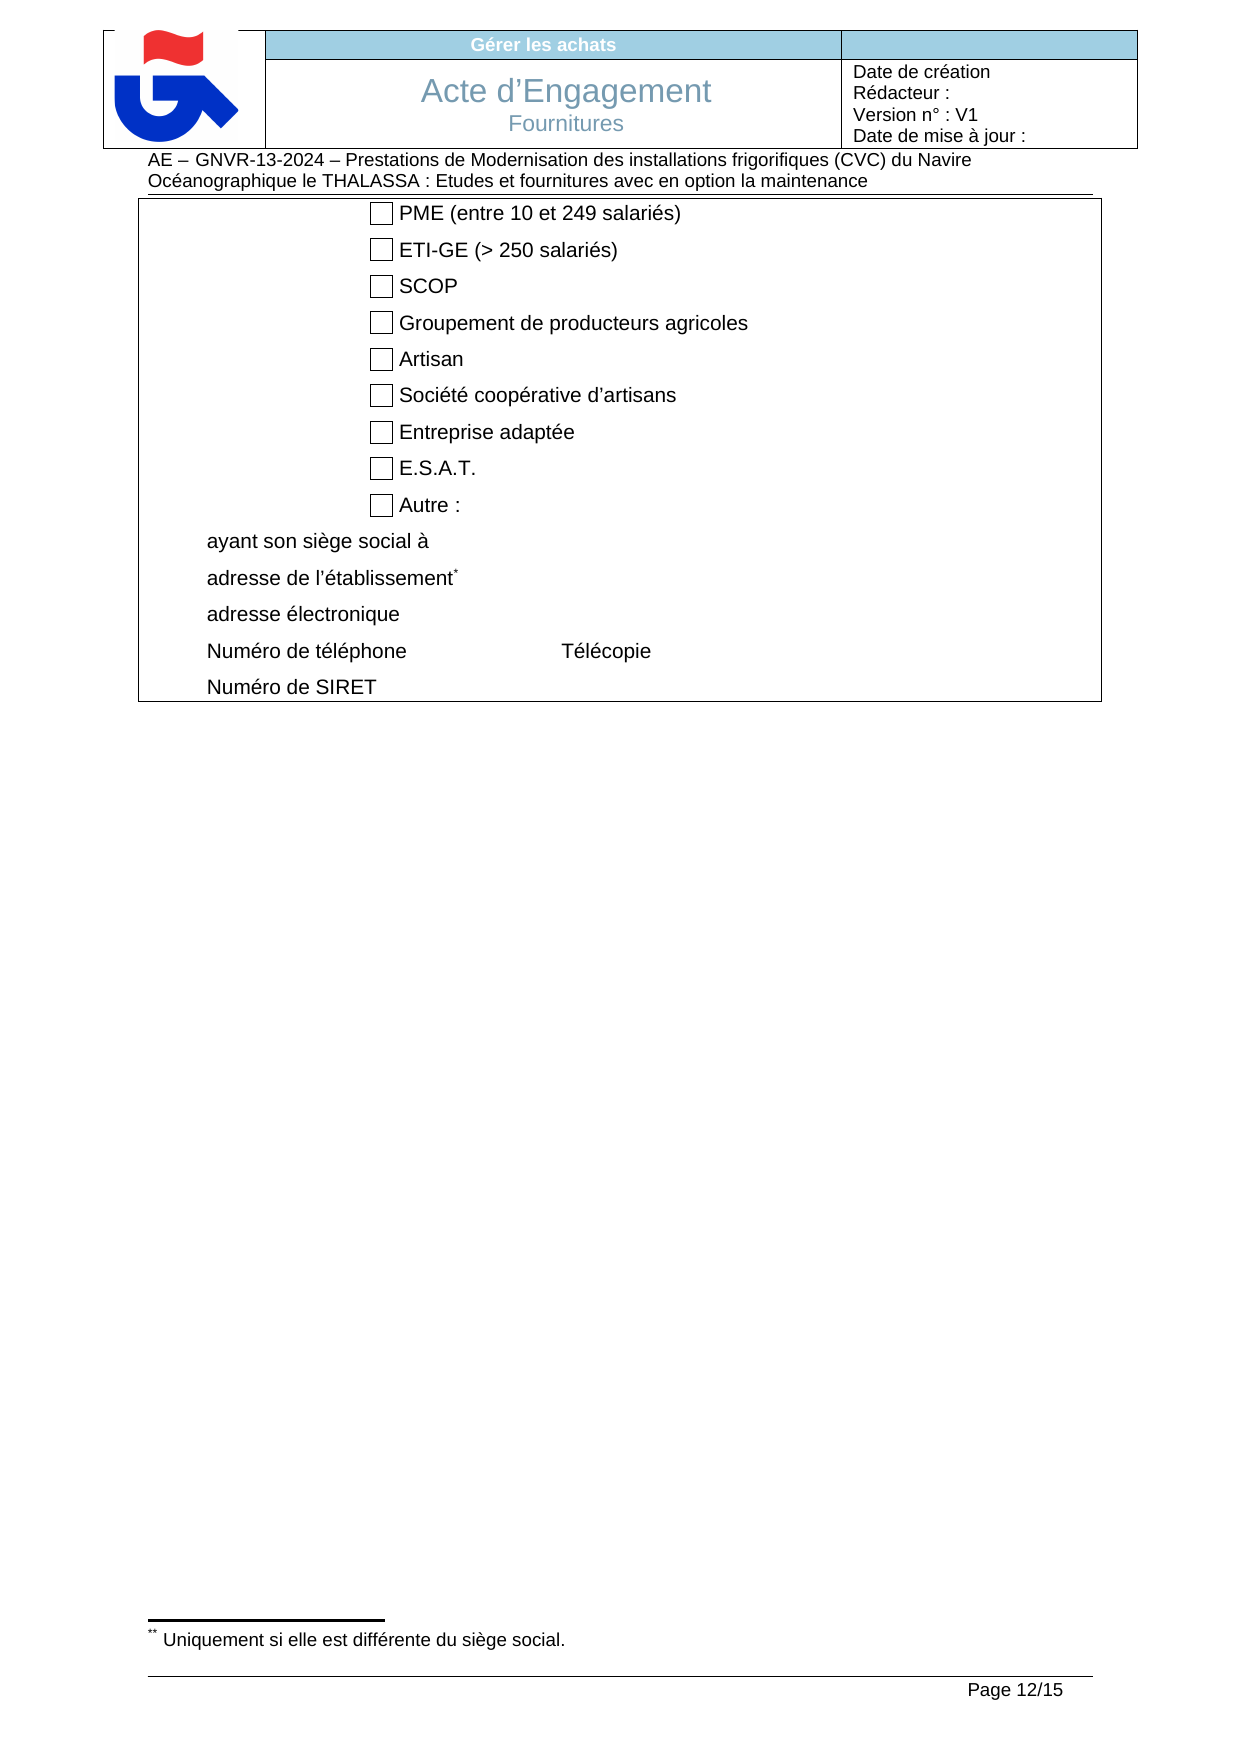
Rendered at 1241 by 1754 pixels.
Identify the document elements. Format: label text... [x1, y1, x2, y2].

text E.S.A.T. [139, 453, 1101, 480]
text Groupement de producteurs agricoles [139, 307, 1101, 334]
text adresse de l’établissement* [139, 562, 1101, 589]
picture [114, 30, 239, 142]
text Numéro de SIRET [139, 672, 1101, 701]
text Société coopérative d’artisans [139, 380, 1101, 407]
text ayant son siège social à [139, 526, 1101, 553]
text Artisan [139, 344, 1101, 371]
text Autre : [139, 489, 1101, 517]
text SCOP [139, 271, 1101, 298]
text Numéro de téléphone Télécopie [139, 635, 1101, 662]
text Entreprise adaptée [139, 417, 1101, 444]
text ETI-GE (> 250 salariés) [139, 234, 1101, 261]
text PME (entre 10 et 249 salariés) [139, 199, 1101, 225]
text adresse électronique [139, 599, 1101, 626]
